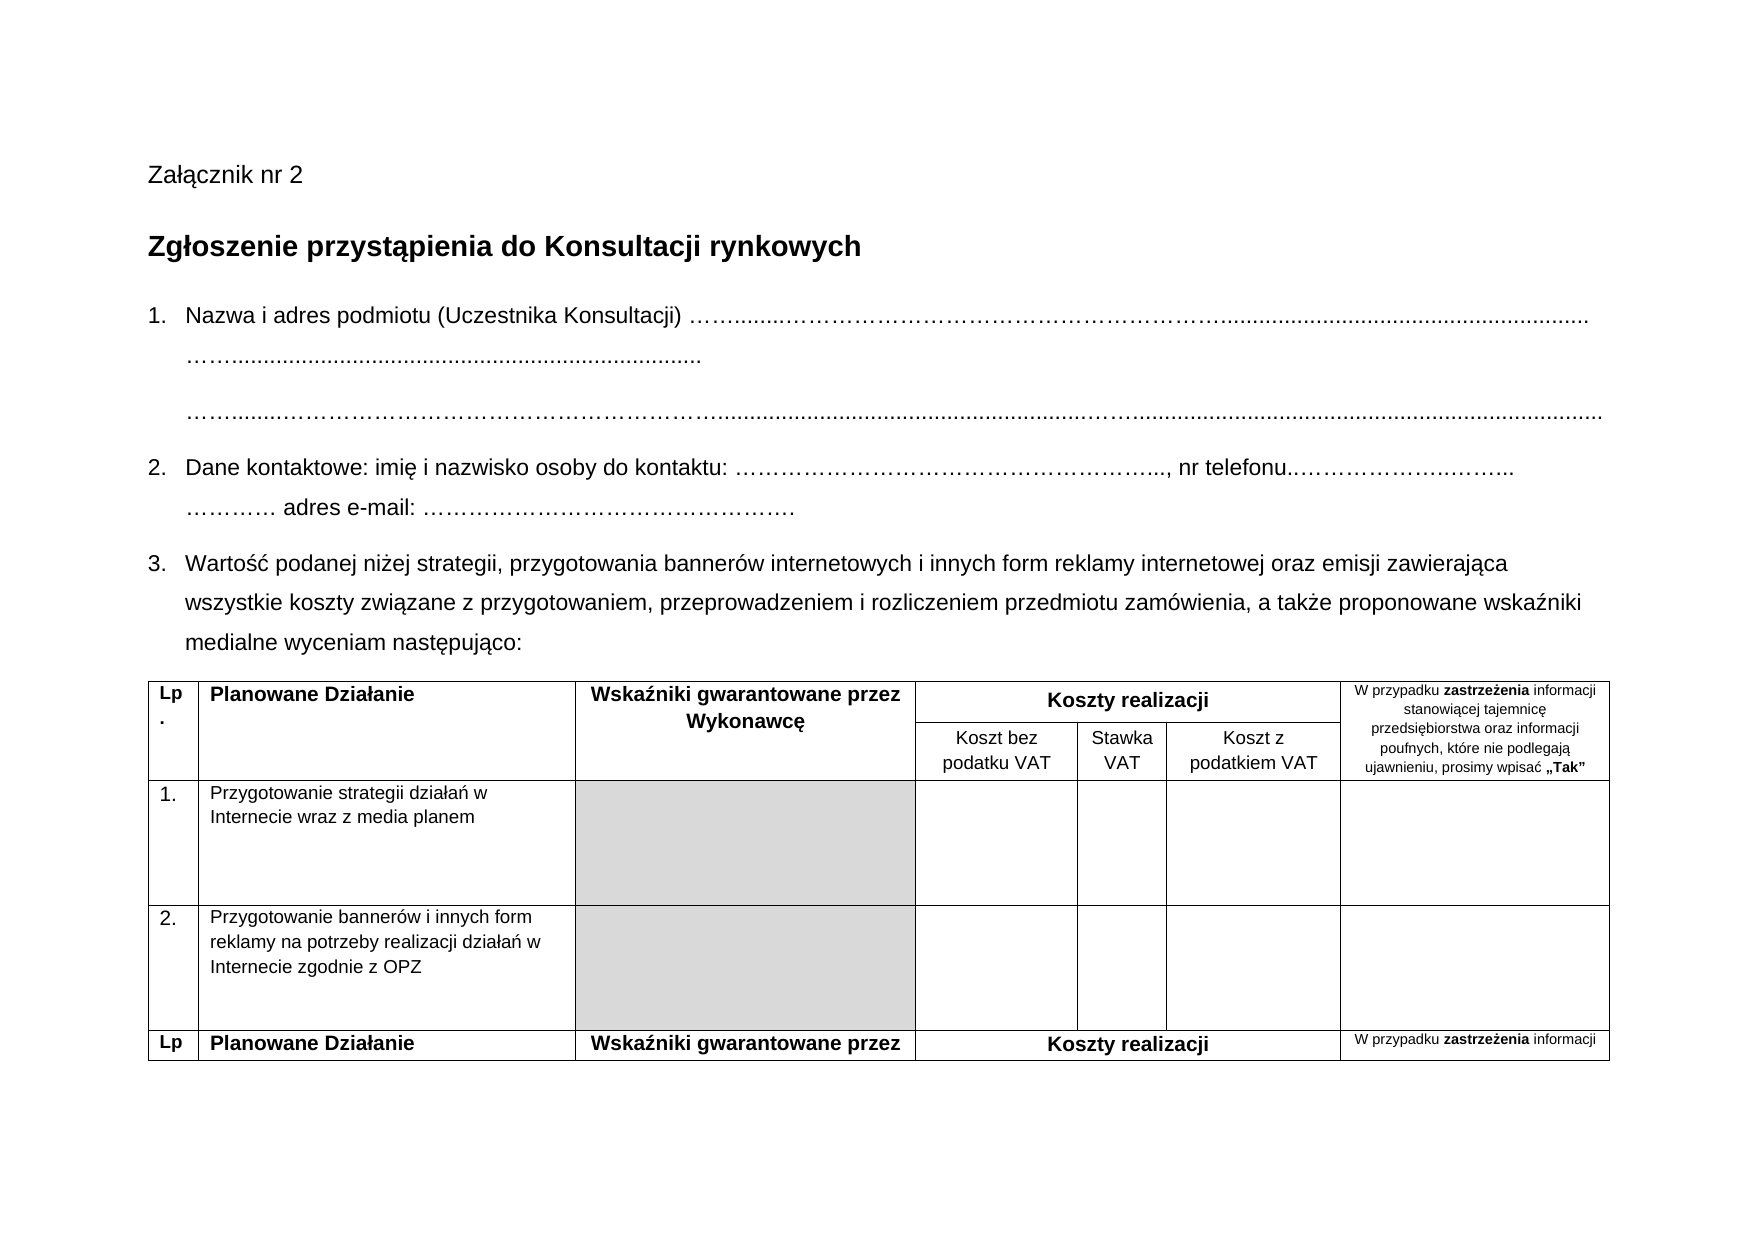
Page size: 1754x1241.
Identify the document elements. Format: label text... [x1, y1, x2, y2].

table_cell [576, 906, 915, 1030]
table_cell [1341, 1031, 1609, 1059]
list Nazwa i adres podmiotu (Uczestnika Konsultacji) ……........…………………………………………………..........................................................…….......................................................................... [148, 302, 1606, 368]
table_cell 1. [149, 781, 198, 905]
table_cell Przygotowanie bannerów i innych form reklamy na potrzeby realizacji działań w Internecie zgodnie z OPZ [199, 906, 575, 1030]
list Wartość podanej niżej strategii, przygotowania bannerów internetowych i innych form reklamy internetowej oraz emisji zawierająca wszystkie koszty związane z przygotowaniem, przeprowadzeniem i rozliczeniem przedmiotu zamówienia, a także proponowane wskaźniki medialne wyceniam następująco: [148, 550, 1606, 655]
table_header Lp. [149, 682, 198, 780]
table_header Planowane Działanie [199, 682, 575, 780]
table_cell Lp. [149, 1031, 198, 1059]
table_header Wskaźniki gwarantowane przez Wykonawcę [576, 682, 915, 780]
table_cell [1167, 906, 1340, 1030]
table_cell [916, 906, 1077, 1030]
table_cell [1341, 781, 1609, 905]
table_cell Koszt z podatkiem VAT [1167, 723, 1340, 780]
table_cell Stawka VAT [1078, 723, 1166, 780]
table_header Koszty realizacji [916, 682, 1340, 722]
table_cell [1341, 906, 1609, 1030]
text Załącznik nr 2 [148, 160, 1606, 189]
table_cell Przygotowanie strategii działań w Internecie wraz z media planem [199, 781, 575, 905]
table_cell [576, 781, 915, 905]
list ……........…………………………………………………..........................................................…….......................................................................... [185, 398, 1606, 424]
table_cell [576, 1031, 915, 1059]
table_cell Koszty realizacji [916, 1031, 1340, 1059]
table_cell [1167, 781, 1340, 905]
table_cell 2. [149, 906, 198, 1030]
table_header W przypadku zastrzeżenia informacji stanowiącej tajemnicę przedsiębiorstwa oraz informacji poufnych, które nie podlegają ujawnieniu, prosimy wpisać „Tak” [1341, 682, 1609, 780]
table_cell Koszt bez podatku VAT [916, 723, 1077, 780]
table_cell Planowane Działanie [199, 1031, 575, 1059]
table_cell [916, 781, 1077, 905]
text Zgłoszenie przystąpienia do Konsultacji rynkowych [148, 229, 1606, 262]
list Dane kontaktowe: imię i nazwisko osoby do kontaktu: ………………………………………………..., nr telefonu..………………..……...………… adres e-mail: …………………………………………. [148, 454, 1606, 520]
table_cell [1078, 906, 1166, 1030]
table_cell [1078, 781, 1166, 905]
